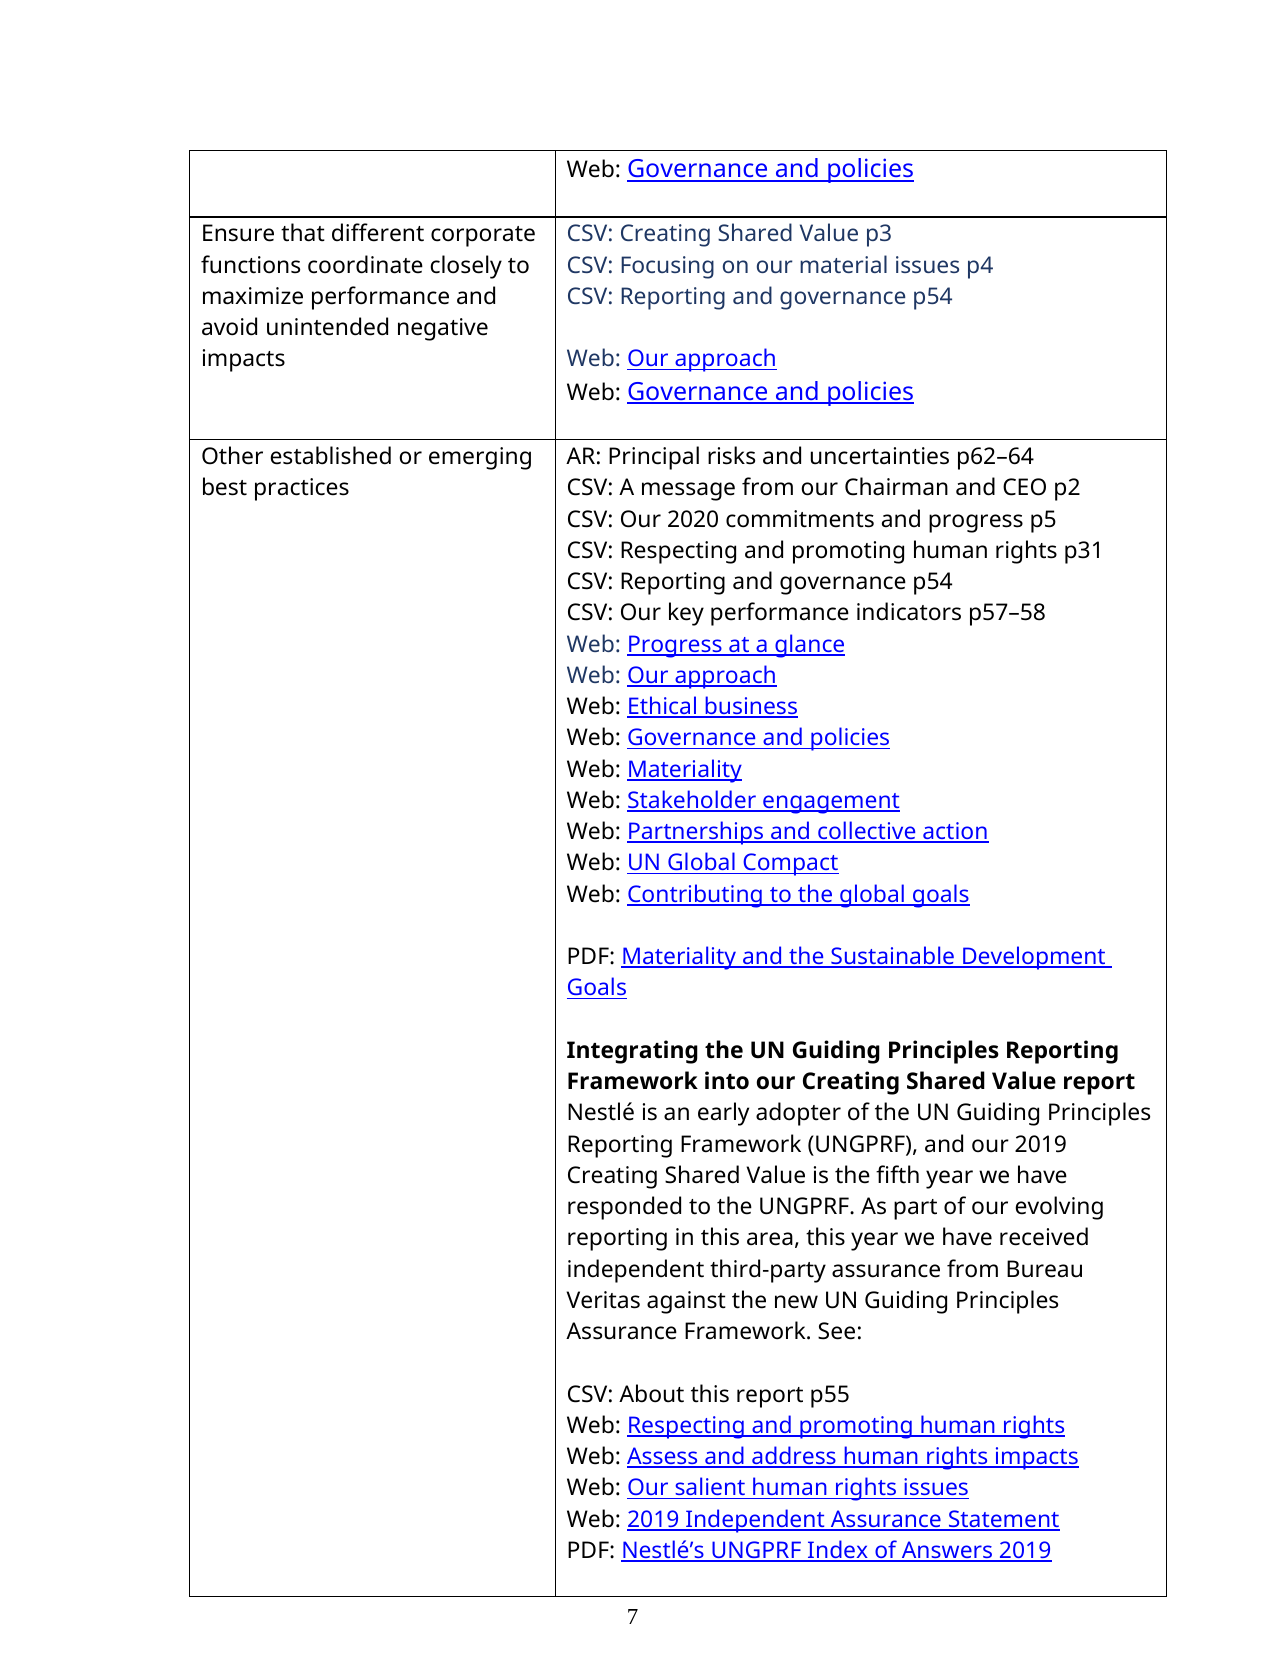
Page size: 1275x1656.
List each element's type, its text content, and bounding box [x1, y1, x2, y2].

table_cell Ensure that different corporate functions coordinate closely to maximize performance and avoid unintended negative impacts [190, 218, 555, 439]
table_cell CSV: Creating Shared Value p3 CSV: Focusing on our material issues p4 CSV: Reporting and governance p54 Web: Our approach Web: Governance and policies [556, 218, 1166, 439]
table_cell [556, 151, 1166, 216]
table_cell Other established or emerging best practices [190, 440, 555, 1596]
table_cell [190, 151, 555, 216]
table_cell AR: Principal risks and uncertainties p62–64 CSV: A message from our Chairman and CEO p2 CSV: Our 2020 commitments and progress p5 CSV: Respecting and promoting human rights p31 CSV: Reporting and governance p54 CSV: Our key performance indicators p57–58 Web: Progress at a glance Web: Our approach Web: Ethical business Web: Governance and policies Web: Materiality Web: Stakeholder engagement Web: Partnerships and collective action Web: UN Global Compact Web: Contributing to the global goals PDF: Materiality and the Sustainable Development Goals Integrating the UN Guiding Principles Reporting Framework into our Creating Shared Value report Nestlé is an early adopter of the UN Guiding Principles Reporting Framework (UNGPRF), and our 2019 Creating Shared Value is the fifth year we have responded to the UNGPRF. As part of our evolving reporting in this area, this year we have received independent third-party assurance from Bureau Veritas against the new UN Guiding Principles Assurance Framework. See: CSV: About this report p55 Web: Respecting and promoting human rights Web: Assess and address human rights impacts Web: Our salient human rights issues Web: 2019 Independent Assurance Statement PDF: Nestlé’s UNGPRF Index of Answers 2019 [556, 440, 1166, 1596]
